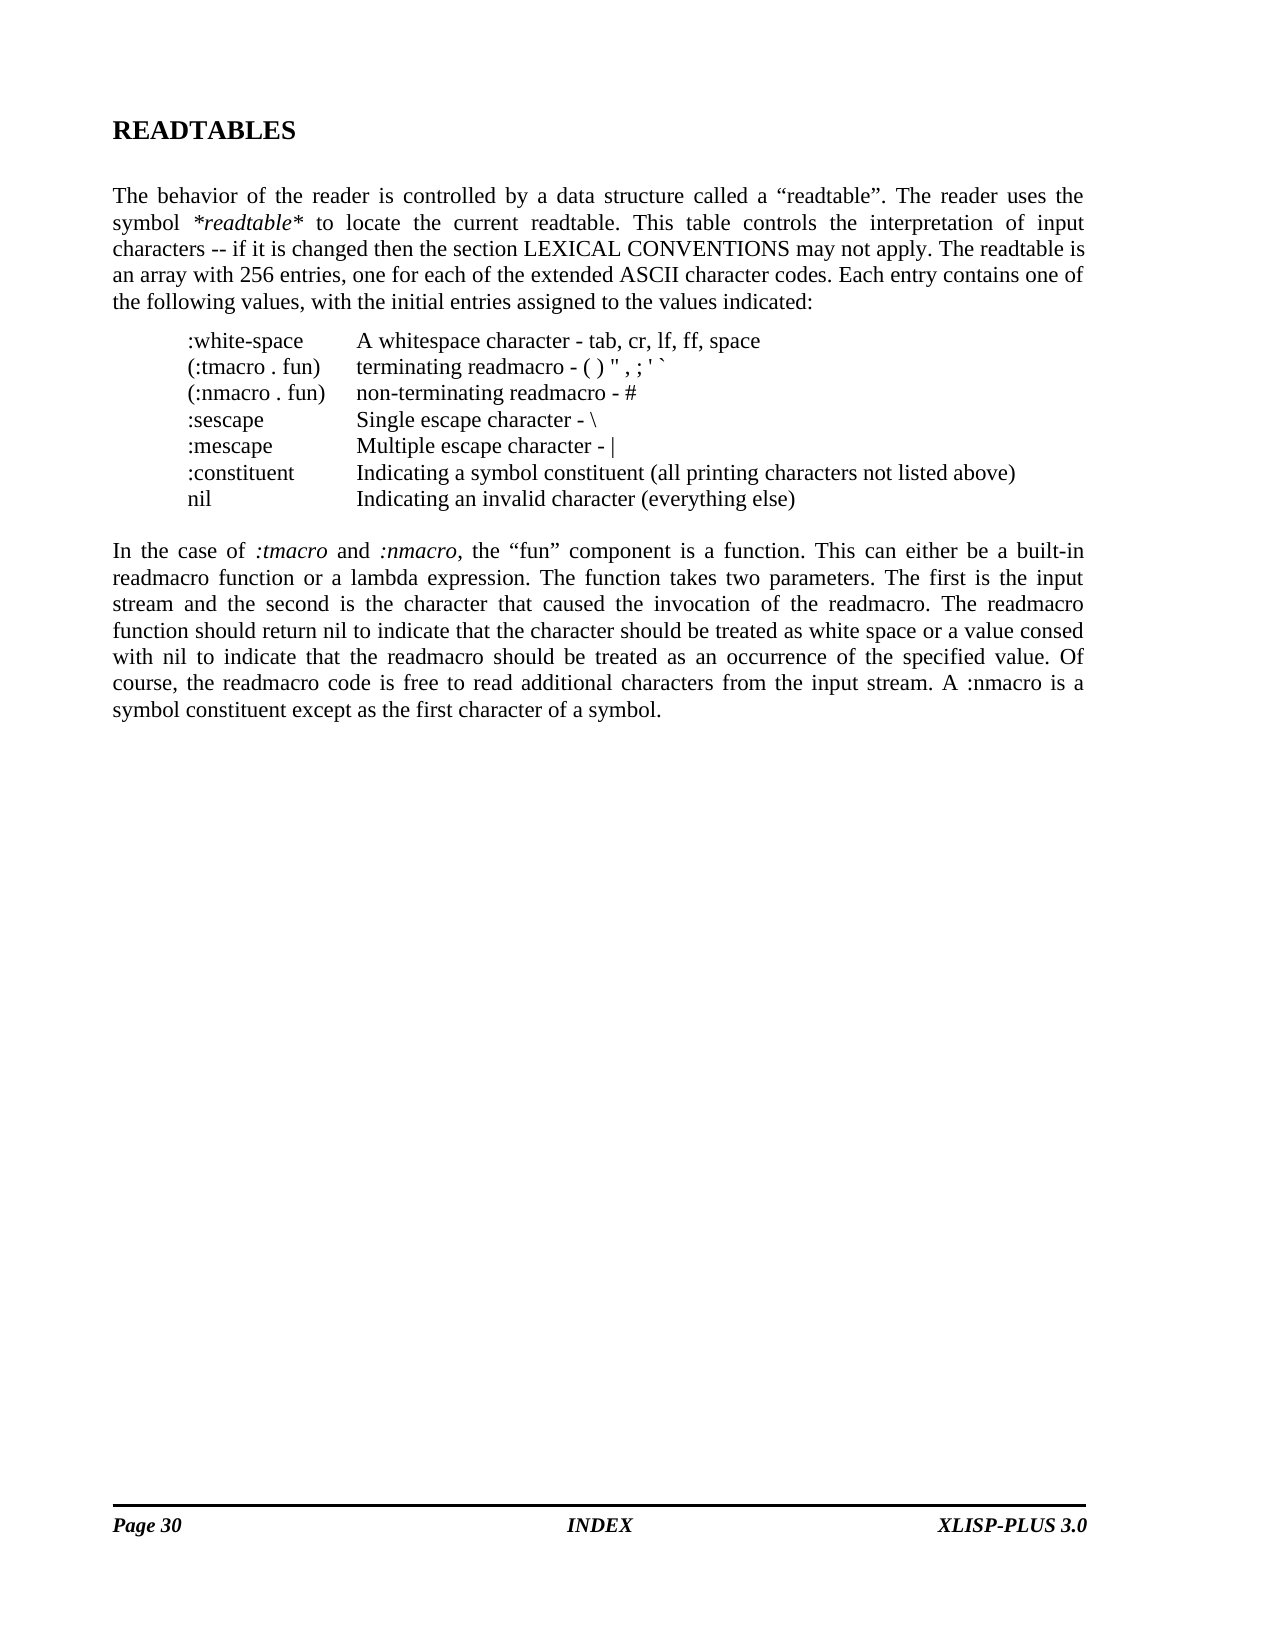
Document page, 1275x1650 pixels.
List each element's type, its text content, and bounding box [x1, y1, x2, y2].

text nil Indicating an invalid character (everything else) [164, 485, 1086, 511]
text (:tmacro . fun) terminating readmacro - ( ) " , ; ' ` [150, 353, 1086, 379]
text (:nmacro . fun) non-terminating readmacro - # [164, 379, 1086, 406]
text In the case of :tmacro and :nmacro, the “fun” component is a function. This can either be a built-in readmacro function or a lambda expression. The function takes two parameters. The first is the input stream and the second is the character that caused the invocation of the readmacro. The readmacro function should return nil to indicate that the character should be treated as white space or a value consed with nil to indicate that the readmacro should be treated as an occurrence of the specified value. Of course, the readmacro code is free to read additional characters from the input stream. A :nmacro is a symbol constituent except as the first character of a symbol. [112, 538, 1086, 722]
text :sescape Single escape character - \ [164, 406, 1086, 432]
subtitle READTABLES [112, 114, 1086, 145]
text :constituent Indicating a symbol constituent (all printing characters not listed above) [164, 458, 1086, 485]
text The behavior of the reader is controlled by a data structure called a “readtable”. The reader uses the symbol *readtable* to locate the current readtable. This table controls the interpretation of input characters -- if it is changed then the section LEXICAL CONVENTIONS may not apply. The readtable is an array with 256 entries, one for each of the extended ASCII character codes. Each entry contains one of the following values, with the initial entries assigned to the values indicated: [112, 182, 1086, 314]
text :white-space A whitespace character - tab, cr, lf, ff, space [150, 327, 1086, 353]
text :mescape Multiple escape character - | [164, 432, 1086, 458]
